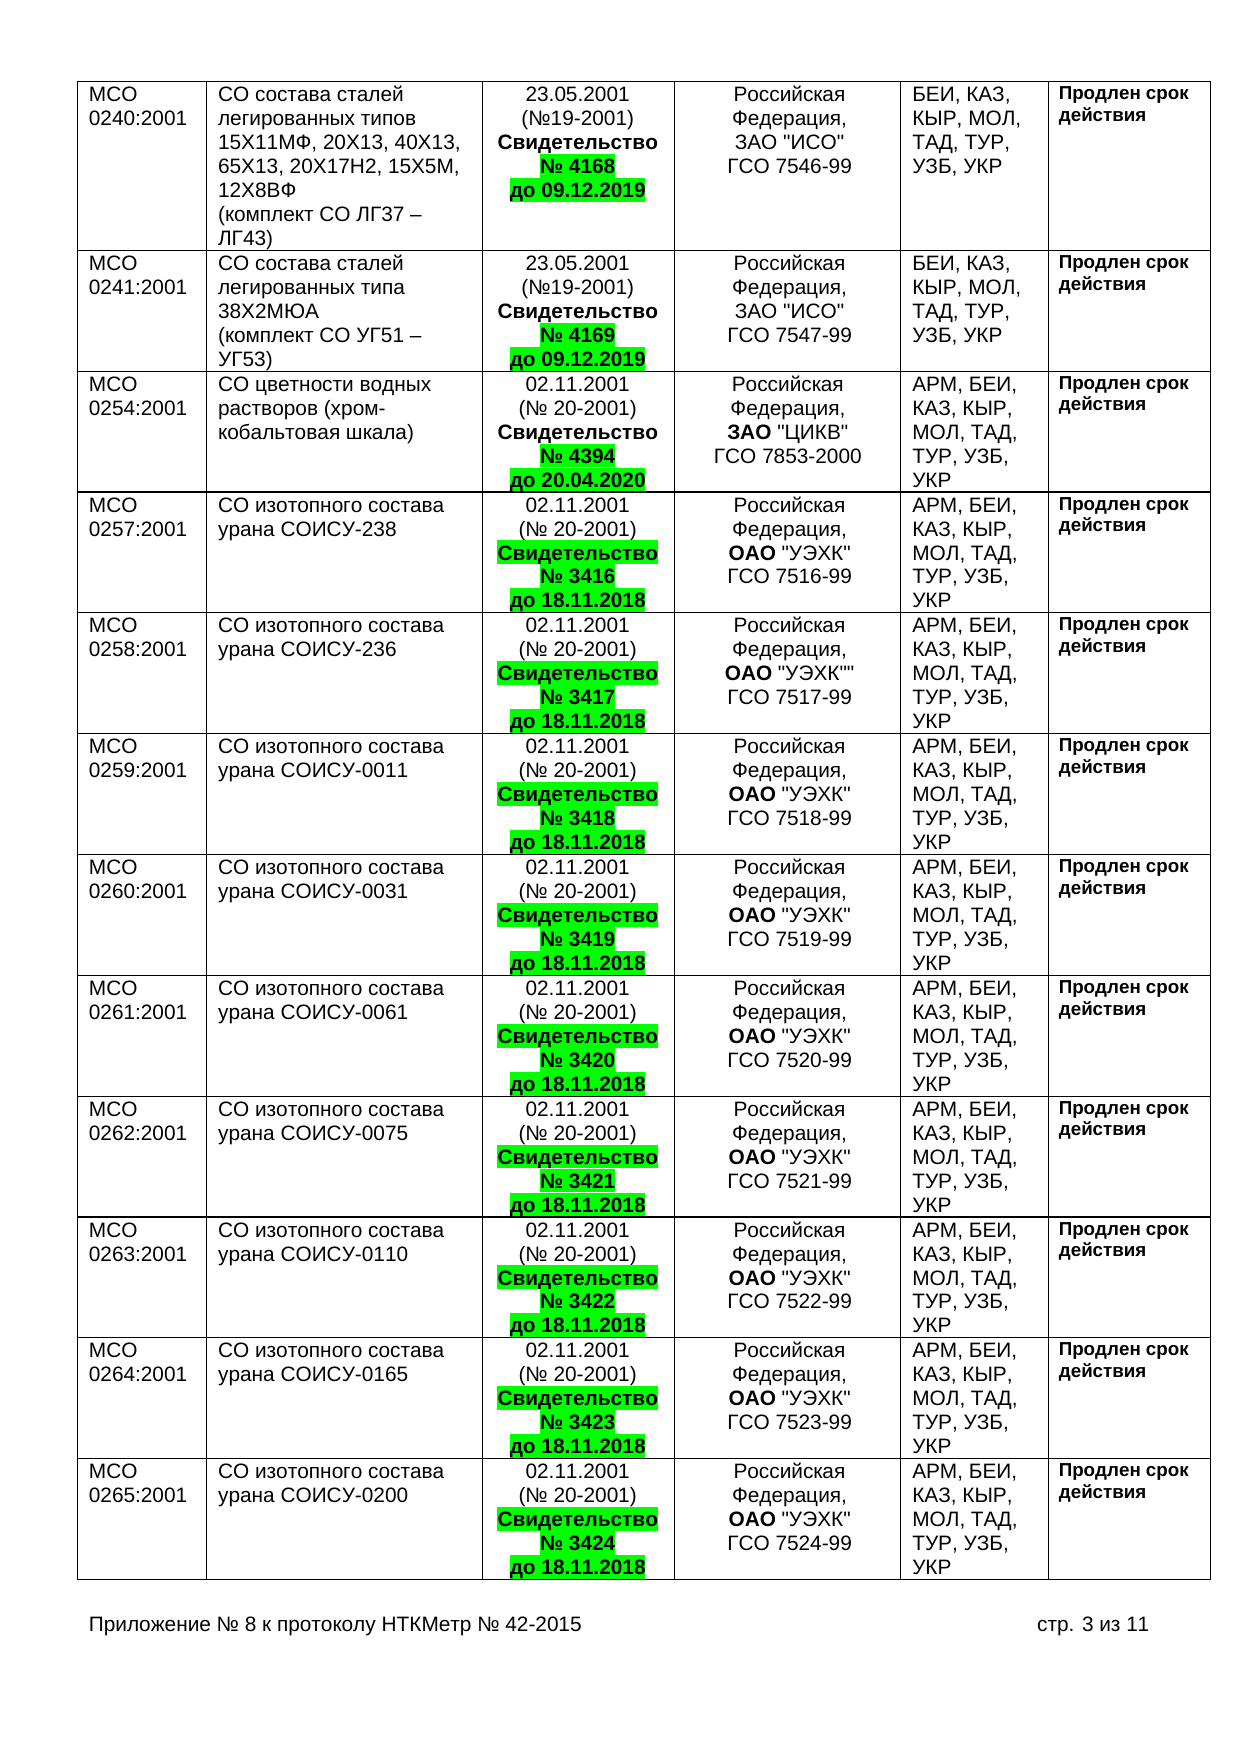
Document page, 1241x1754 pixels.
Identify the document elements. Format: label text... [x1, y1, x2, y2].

table_cell Российская Федерация, ОАО "УЭХК" ГСО 7523-99 [675, 1338, 900, 1458]
table_cell Российская Федерация, ЗАО "ИСО" ГСО 7547-99 [675, 251, 900, 371]
table_cell АРМ, БЕИ, КАЗ, КЫР, МОЛ, ТАД, ТУР, УЗБ, УКР [901, 1097, 1048, 1216]
table_cell МСО 0258:2001 [78, 613, 206, 733]
table_cell Продлен срок действия [1049, 613, 1210, 733]
table_cell Продлен срок действия [1049, 251, 1210, 371]
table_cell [901, 1459, 1048, 1579]
table_cell Продлен срок действия [1049, 734, 1210, 854]
table_cell АРМ, БЕИ, КАЗ, КЫР, МОЛ, ТАД, ТУР, УЗБ, УКР [901, 613, 1048, 733]
table_cell 23.05.2001 (№19-2001) Свидетельство № 4168 до 09.12.2019 [483, 82, 674, 250]
table_cell 02.11.2001 (№ 20-2001) Свидетельство № 3419 до 18.11.2018 [483, 855, 674, 975]
table_cell СО изотопного состава урана СОИСУ-0031 [207, 855, 482, 975]
table_cell Продлен срок действия [1049, 372, 1210, 491]
table_cell МСО 0254:2001 [78, 372, 206, 491]
table_cell СО изотопного состава урана СОИСУ-0110 [207, 1218, 482, 1337]
table_cell МСО 0265:2001 [78, 1459, 206, 1579]
table_cell 02.11.2001 (№ 20-2001) Свидетельство № 3421 до 18.11.2018 [483, 1097, 674, 1216]
table_cell 02.11.2001 (№ 20-2001) Свидетельство № 3417 до 18.11.2018 [483, 613, 674, 733]
table_cell СО изотопного состава урана СОИСУ-0075 [207, 1097, 482, 1216]
table_cell Российская Федерация, ОАО "УЭХК"" ГСО 7517-99 [675, 613, 900, 733]
table_cell СО цветности водных растворов (хром-кобальтовая шкала) [207, 372, 482, 491]
table_cell 02.11.2001 (№ 20-2001) Свидетельство № 3422 до 18.11.2018 [483, 1218, 674, 1337]
table_cell АРМ, БЕИ, КАЗ, КЫР, МОЛ, ТАД, ТУР, УЗБ, УКР [901, 976, 1048, 1096]
table_cell АРМ, БЕИ, КАЗ, КЫР, МОЛ, ТАД, ТУР, УЗБ, УКР [901, 493, 1048, 612]
table_cell АРМ, БЕИ, КАЗ, КЫР, МОЛ, ТАД, ТУР, УЗБ, УКР [901, 1338, 1048, 1458]
table_cell МСО 0260:2001 [78, 855, 206, 975]
table_cell АРМ, БЕИ, КАЗ, КЫР, МОЛ, ТАД, ТУР, УЗБ, УКР [901, 855, 1048, 975]
table_cell Российская Федерация, ЗАО "ЦИКВ" ГСО 7853-2000 [675, 372, 900, 491]
table_cell МСО 0261:2001 [78, 976, 206, 1096]
table_cell МСО 0241:2001 [78, 251, 206, 371]
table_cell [1049, 1459, 1210, 1579]
table_cell 02.11.2001 (№ 20-2001) Свидетельство № 4394 до 20.04.2020 [483, 372, 674, 491]
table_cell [901, 82, 1048, 250]
table_cell 02.11.2001 (№ 20-2001) Свидетельство № 3423 до 18.11.2018 [483, 1338, 674, 1458]
table_cell МСО 0240:2001 [78, 82, 206, 250]
table_cell Российская Федерация, ОАО "УЭХК" ГСО 7521-99 [675, 1097, 900, 1216]
table_cell БЕИ, КАЗ, КЫР, МОЛ, ТАД, ТУР, УЗБ, УКР [901, 251, 1048, 371]
table_cell СО изотопного состава урана СОИСУ-238 [207, 493, 482, 612]
table_cell АРМ, БЕИ, КАЗ, КЫР, МОЛ, ТАД, ТУР, УЗБ, УКР [901, 1218, 1048, 1337]
table_cell СО состава сталей легированных типа 38Х2МЮА (комплект СО УГ51 – УГ53) [207, 251, 482, 371]
table_cell АРМ, БЕИ, КАЗ, КЫР, МОЛ, ТАД, ТУР, УЗБ, УКР [901, 734, 1048, 854]
table_cell МСО 0264:2001 [78, 1338, 206, 1458]
table_cell Продлен срок действия [1049, 855, 1210, 975]
table_cell 23.05.2001 (№19-2001) Свидетельство № 4169 до 09.12.2019 [483, 251, 674, 371]
table_cell Российская Федерация, ОАО "УЭХК" ГСО 7518-99 [675, 734, 900, 854]
table_cell СО изотопного состава урана СОИСУ-0165 [207, 1338, 482, 1458]
table_cell Российская Федерация, ОАО "УЭХК" ГСО 7520-99 [675, 976, 900, 1096]
table_cell СО изотопного состава урана СОИСУ-0011 [207, 734, 482, 854]
table_cell Продлен срок действия [1049, 1218, 1210, 1337]
table_cell 02.11.2001 (№ 20-2001) Свидетельство № 3420 до 18.11.2018 [483, 976, 674, 1096]
table_cell МСО 0259:2001 [78, 734, 206, 854]
table_cell Продлен срок действия [1049, 976, 1210, 1096]
table_cell МСО 0257:2001 [78, 493, 206, 612]
table_cell 02.11.2001 (№ 20-2001) Свидетельство № 3424 до 18.11.2018 [483, 1459, 674, 1579]
table_cell Продлен срок действия [1049, 493, 1210, 612]
table_cell АРМ, БЕИ, КАЗ, КЫР, МОЛ, ТАД, ТУР, УЗБ, УКР [901, 372, 1048, 491]
table_cell СО изотопного состава урана СОИСУ-0061 [207, 976, 482, 1096]
table_cell СО изотопного состава урана СОИСУ-0200 [207, 1459, 482, 1579]
table_cell Продлен срок действия [1049, 1338, 1210, 1458]
table_cell Продлен срок действия [1049, 1097, 1210, 1216]
table_cell СО изотопного состава урана СОИСУ-236 [207, 613, 482, 733]
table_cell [1049, 82, 1210, 250]
table_cell Российская Федерация, ОАО "УЭХК" ГСО 7522-99 [675, 1218, 900, 1337]
table_cell МСО 0262:2001 [78, 1097, 206, 1216]
table_cell Российская Федерация, ОАО "УЭХК" ГСО 7516-99 [675, 493, 900, 612]
table_cell Российская Федерация, ОАО "УЭХК" ГСО 7519-99 [675, 855, 900, 975]
table_cell СО состава сталей легированных типов 15Х11МФ, 20Х13, 40Х13, 65Х13, 20Х17Н2, 15Х5М, 12Х8ВФ (комплект СО ЛГ37 – ЛГ43) [207, 82, 482, 250]
table_cell 02.11.2001 (№ 20-2001) Свидетельство № 3418 до 18.11.2018 [483, 734, 674, 854]
table_cell Российская Федерация, ОАО "УЭХК" ГСО 7524-99 [675, 1459, 900, 1579]
table_cell 02.11.2001 (№ 20-2001) Свидетельство № 3416 до 18.11.2018 [483, 493, 674, 612]
table_cell МСО 0263:2001 [78, 1218, 206, 1337]
table_cell Российская Федерация, ЗАО "ИСО" ГСО 7546-99 [675, 82, 900, 250]
